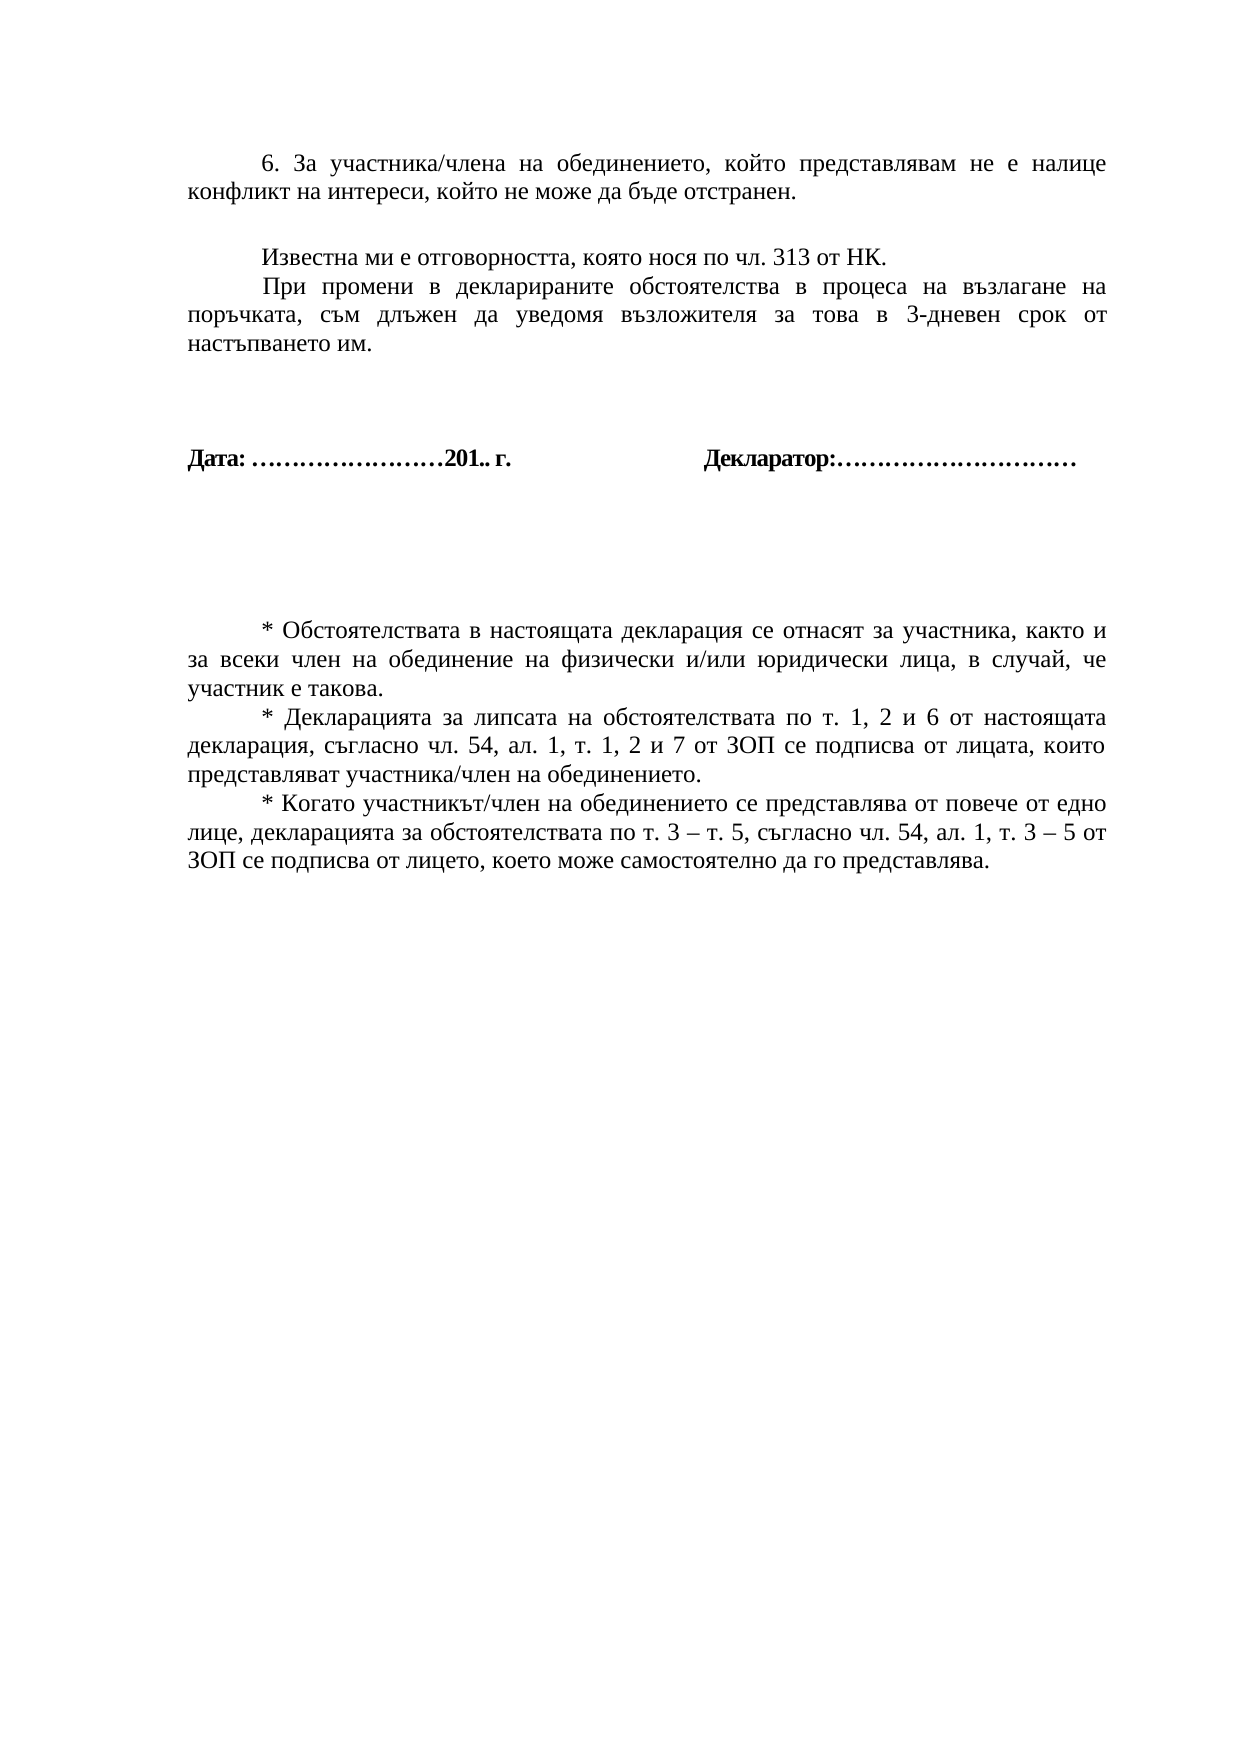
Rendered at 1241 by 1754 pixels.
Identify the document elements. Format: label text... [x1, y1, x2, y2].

text * Когато участникът/член на обединението се представлява от повече от едно лице, декларацията за обстоятелствата по т. 3 – т. 5, съгласно чл. 54, ал. 1, т. 3 – 5 от ЗОП се подписва от лицето, което може самостоятелно да го представлява. [187, 788, 1107, 874]
text 6. За участника/члена на обединението, който представлявам не е налице конфликт на интереси, който не може да бъде отстранен. [187, 148, 1107, 205]
text При промени в декларираните обстоятелства в процеса на възлагане на поръчката, съм длъжен да уведомя възложителя за това в 3-дневен срок от настъпването им. [187, 271, 1107, 357]
text * Декларацията за липсата на обстоятелствата по т. 1, 2 и 6 от настоящата декларация, съгласно чл. 54, ал. 1, т. 1, 2 и 7 от ЗОП се подписва от лицата, които представляват участника/член на обединението. [187, 702, 1107, 788]
text Дата: ……………………201.. г. Декларатор:………………………… [187, 443, 1107, 472]
text * Обстоятелствата в настоящата декларация се отнасят за участника, както и за всеки член на обединение на физически и/или юридически лица, в случай, че участник е такова. [187, 616, 1107, 702]
text Известна ми е отговорността, която нося по чл. 313 от НК. [187, 242, 1107, 271]
